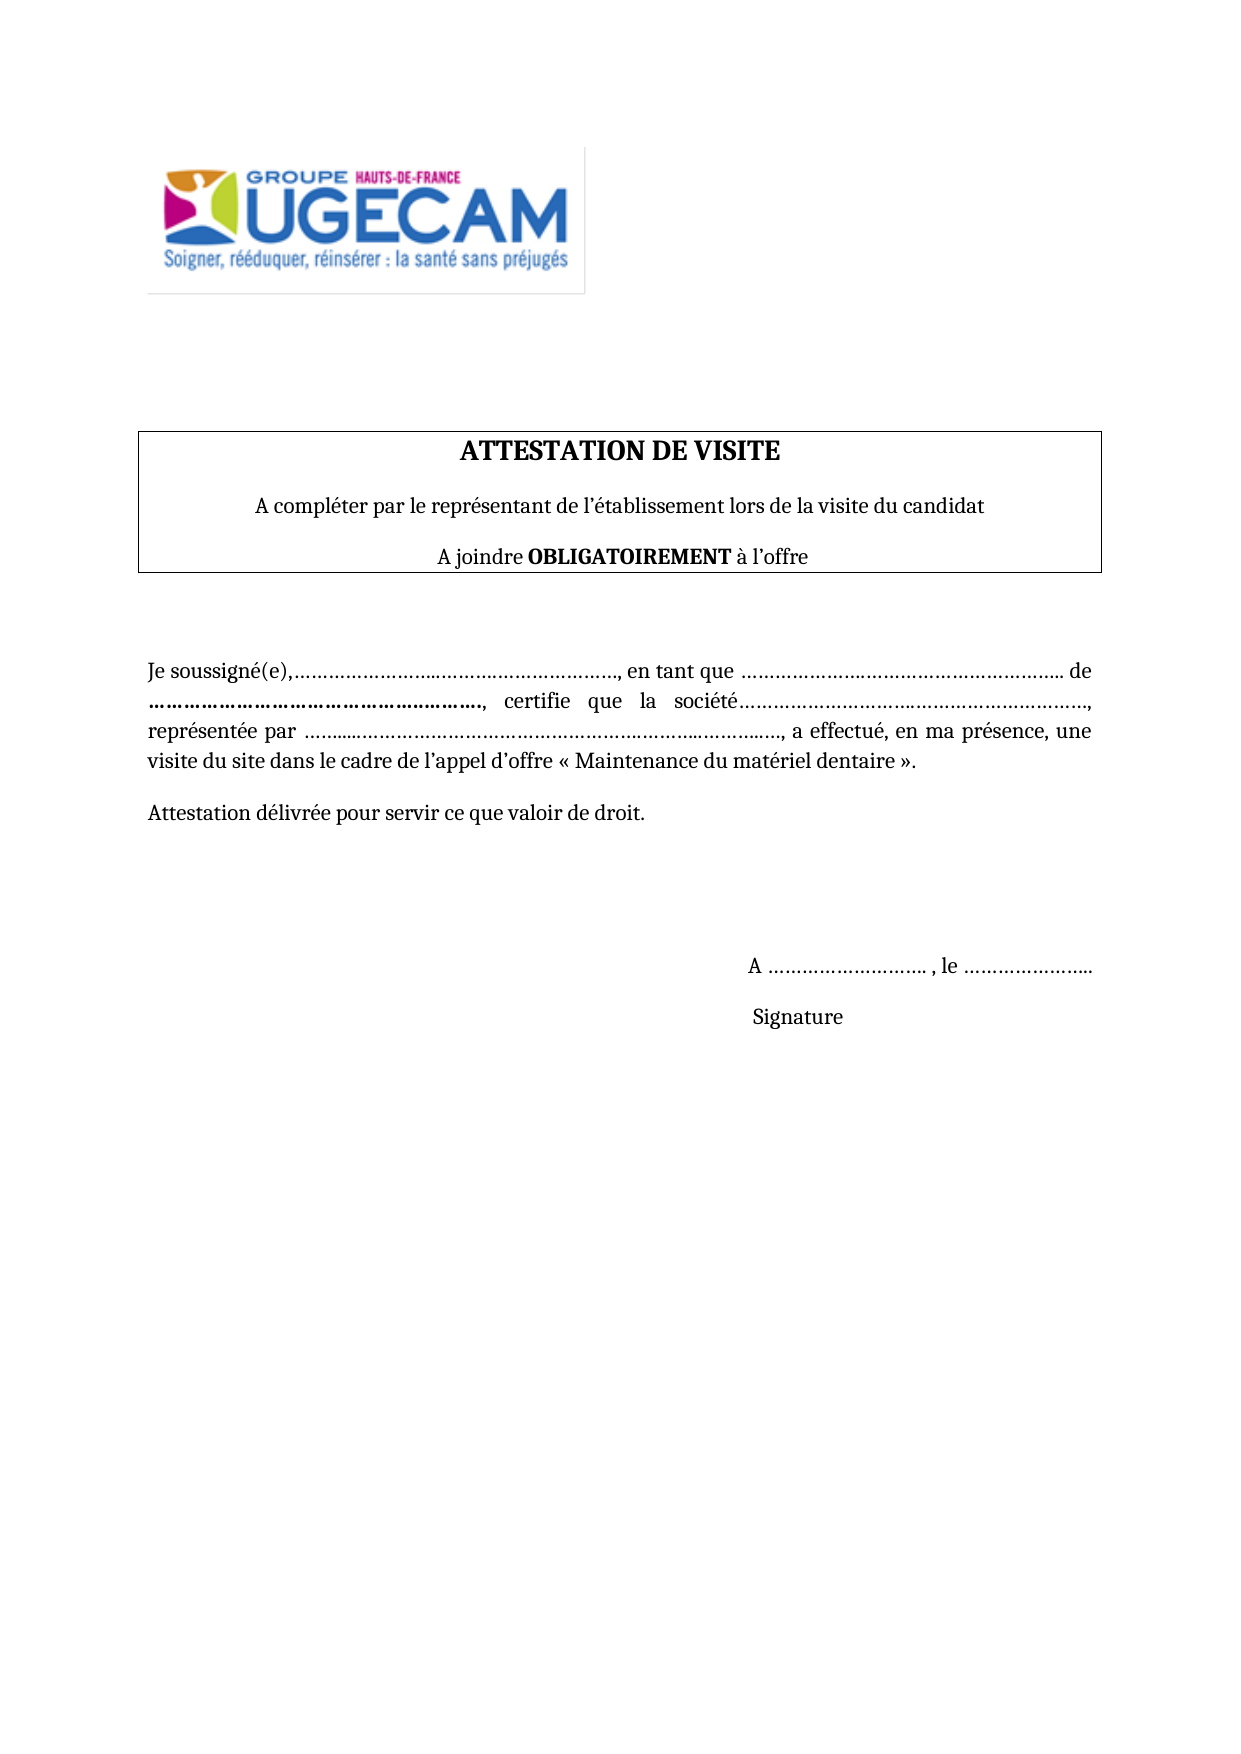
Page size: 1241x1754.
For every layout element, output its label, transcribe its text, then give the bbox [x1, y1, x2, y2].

text A compléter par le représentant de l’établissement lors de la visite du candidat [139, 490, 1101, 519]
text A joindre OBLIGATOIREMENT à l’offre [139, 541, 1101, 572]
text Je soussigné(e),……………………..……….…………………, en tant que ………………….…………………………….. de ………………………………………..………., certifie que la société………………………….…………………………, représentée par …….....………………………………………….………..………..…, a effectué, en ma présence, une visite du site dans le cadre de l’appel d’offre « Maintenance du matériel dentaire ». [148, 658, 1093, 774]
text Signature [148, 1003, 1093, 1030]
text A ………………………. , le ………………….. [148, 952, 1093, 979]
text Attestation délivrée pour servir ce que valoir de droit. [148, 799, 1093, 826]
picture [147, 147, 587, 296]
text ATTESTATION DE VISITE [139, 432, 1101, 467]
